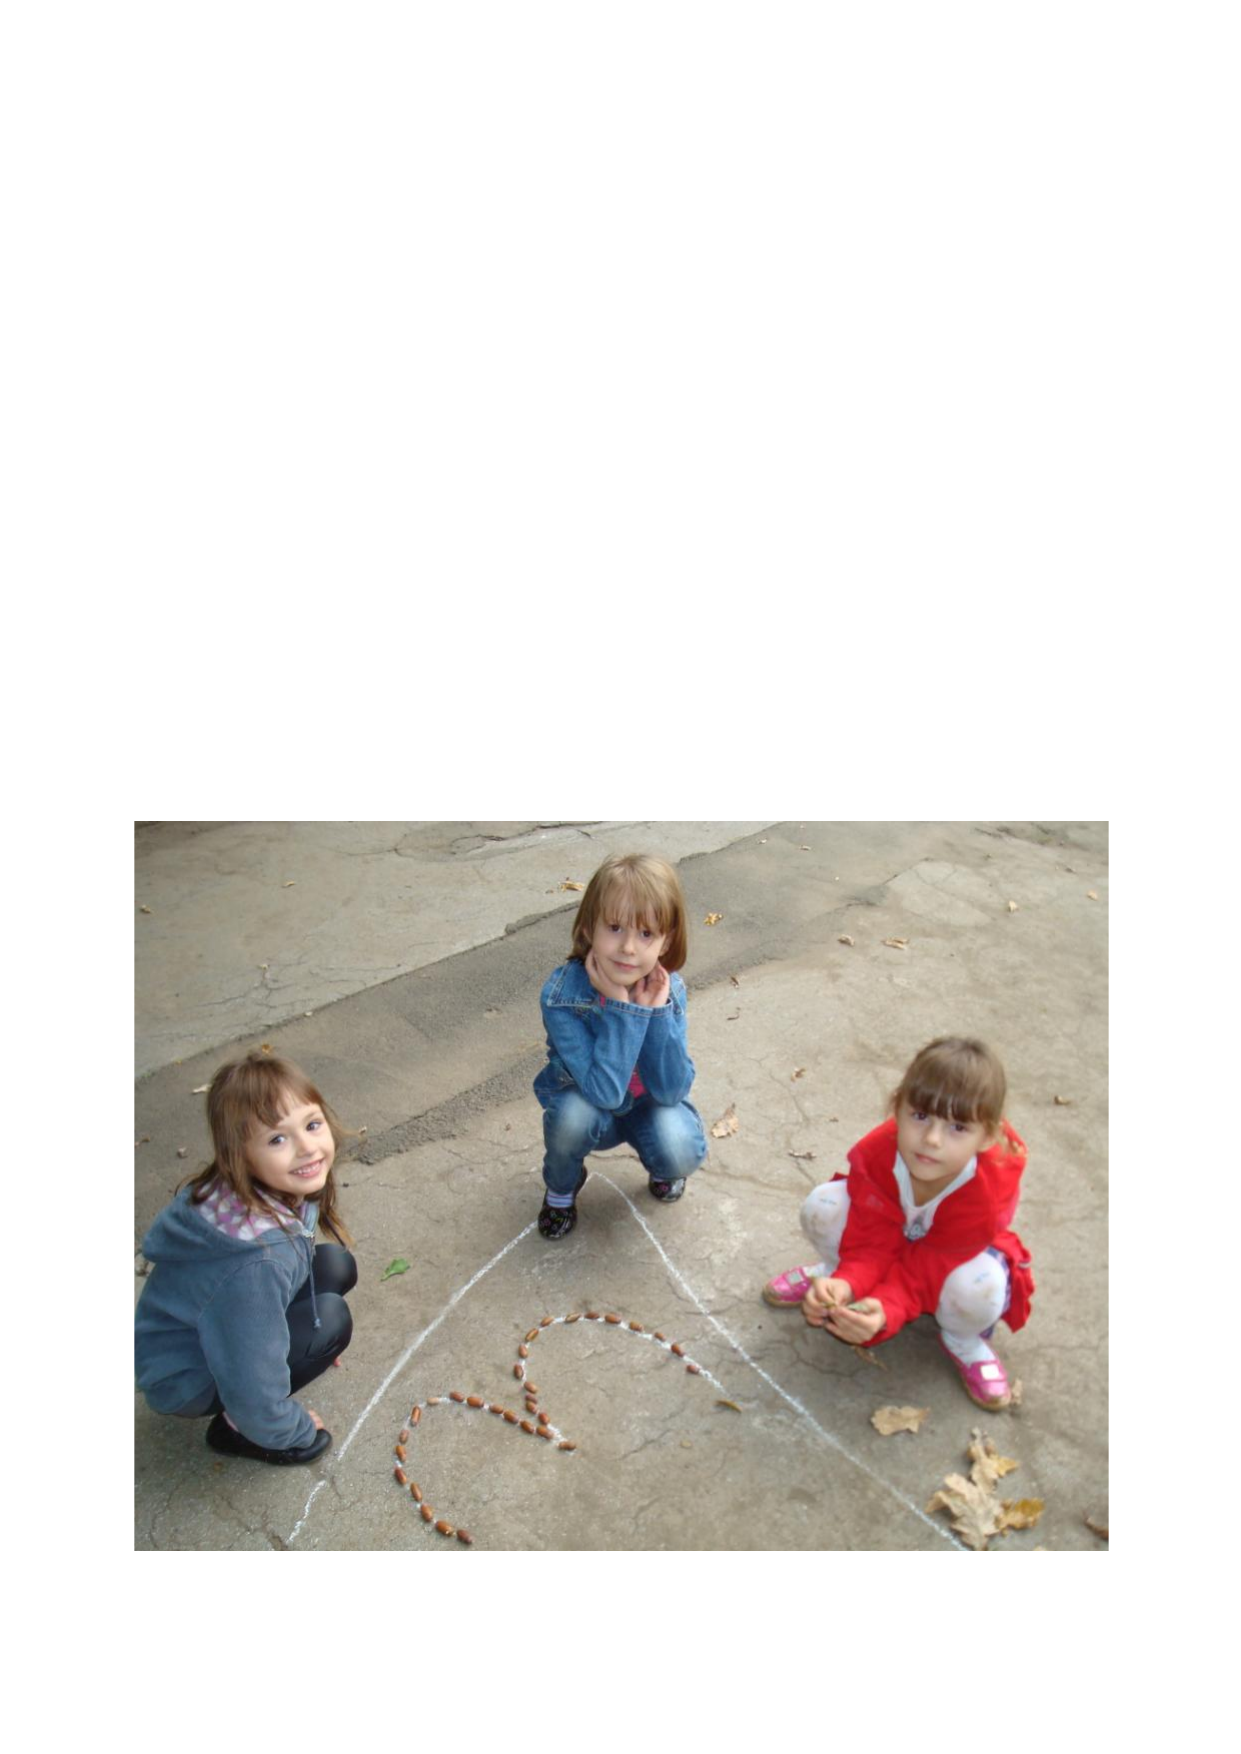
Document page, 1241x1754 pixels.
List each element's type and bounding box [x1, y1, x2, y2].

picture [134, 821, 1109, 1549]
